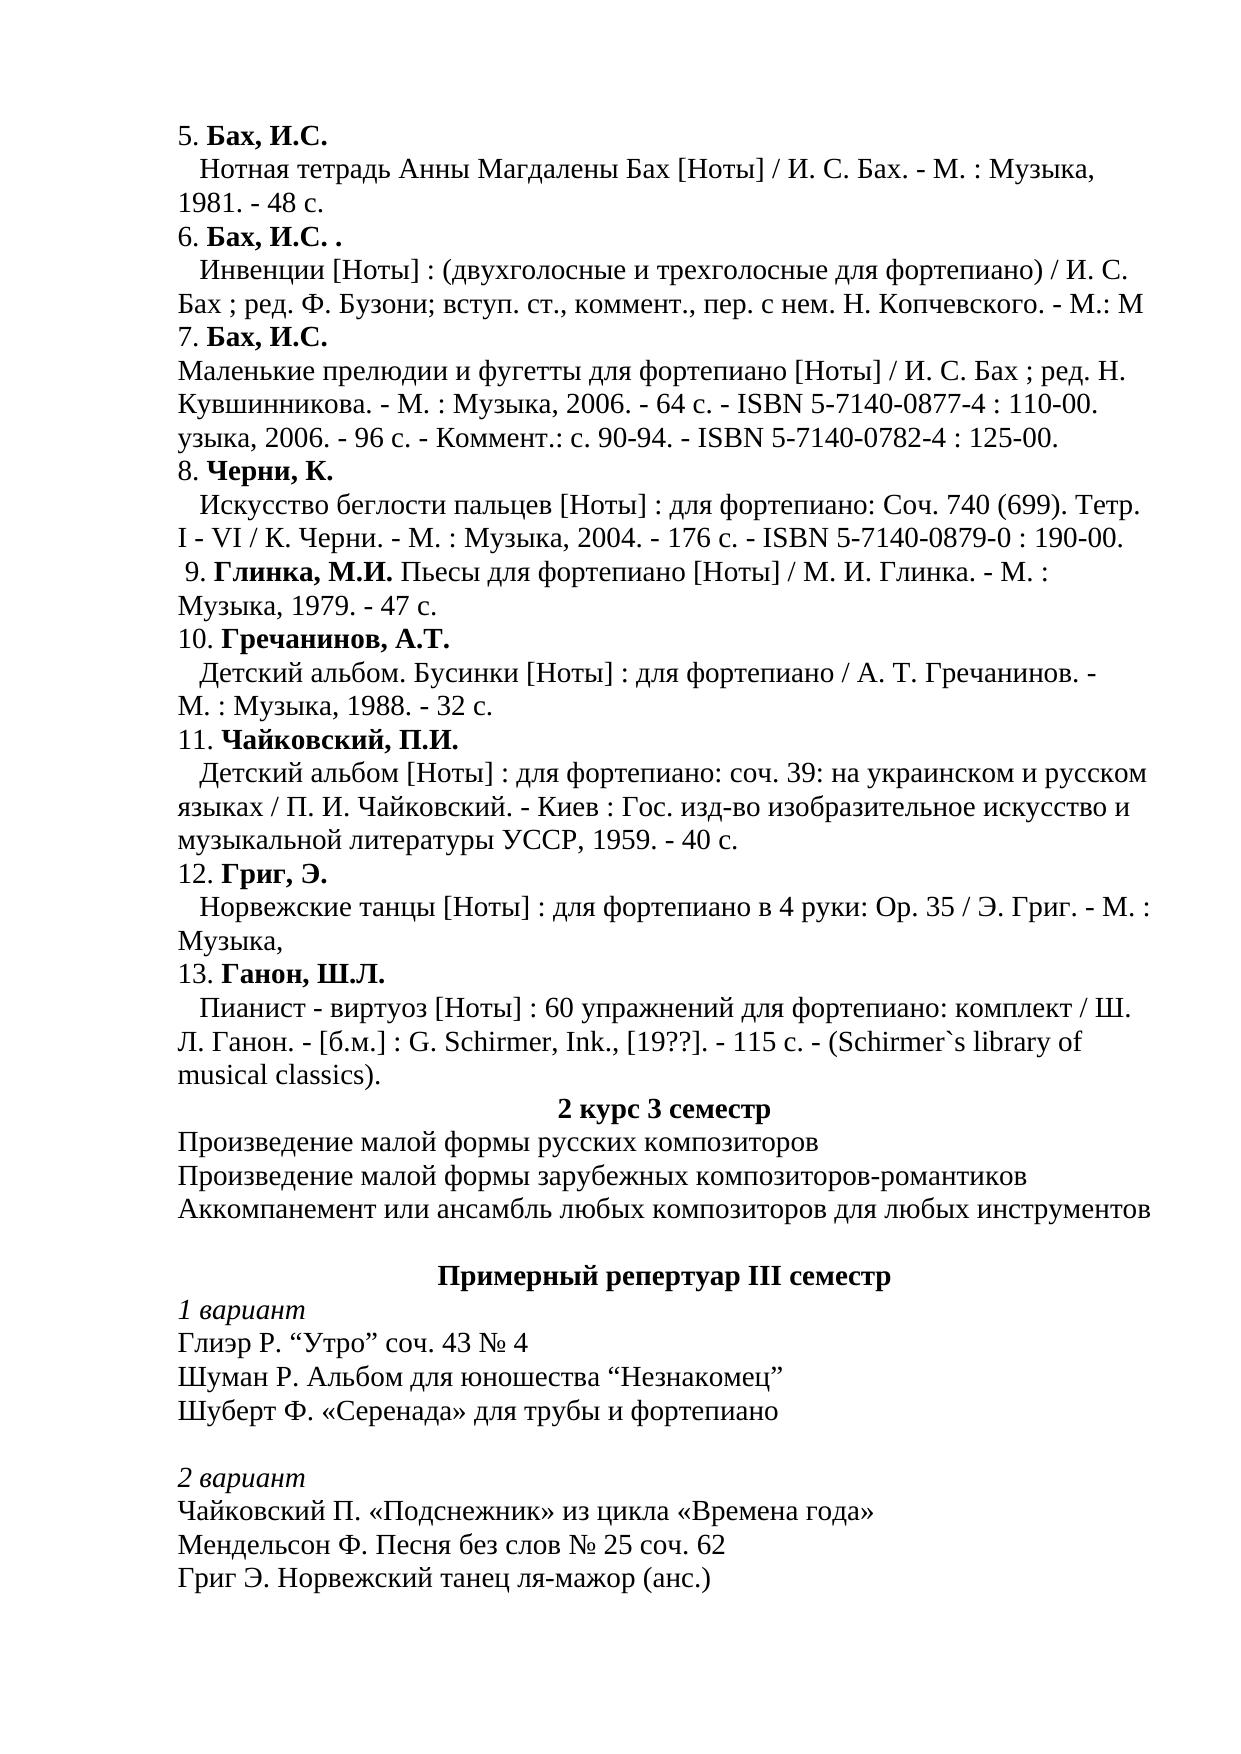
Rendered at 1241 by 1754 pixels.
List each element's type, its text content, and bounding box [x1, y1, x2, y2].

text 2 вариант [177, 1460, 1152, 1493]
text 6. Бах, И.С. . Инвенции [Ноты] : (двухголосные и трехголосные для фортепиано) / И. С. Бах ; ред. Ф. Бузони; вступ. ст., коммент., пер. с нем. Н. Копчевского. - М.: М 7. Бах, И.С. Маленькие прелюдии и фугетты для фортепиано [Ноты] / И. С. Бах ; ред. Н. Кувшинникова. - М. : Музыка, 2006. - 64 с. - ISBN 5-7140-0877-4 : 110-00. [177, 219, 1152, 420]
text Мендельсон Ф. Песня без слов № 25 соч. 62 [177, 1527, 1152, 1560]
text 8. Черни, К. Искусство беглости пальцев [Ноты] : для фортепиано: Соч. 740 (699). Тетр. I - VI / К. Черни. - М. : Музыка, 2004. - 176 с. - ISBN 5-7140-0879-0 : 190-00. [177, 453, 1152, 554]
text 1 вариант [177, 1292, 1152, 1326]
text 13. Ганон, Ш.Л. Пианист - виртуоз [Ноты] : 60 упражнений для фортепиано: комплект / Ш. Л. Ганон. - [б.м.] : G. Schirmer, Ink., [19??]. - 115 с. - (Schirmer`s library of musical classics). [177, 957, 1152, 1091]
text 12. Григ, Э. Норвежские танцы [Ноты] : для фортепиано в 4 руки: Op. 35 / Э. Григ. - М. : Музыка, [177, 856, 1152, 957]
text Аккомпанемент или ансамбль любых композиторов для любых инструментов [177, 1191, 1152, 1225]
text Шуман Р. Альбом для юношества “Незнакомец” [177, 1359, 1152, 1393]
text 10. Гречанинов, А.Т. Детский альбом. Бусинки [Ноты] : для фортепиано / А. Т. Гречанинов. - М. : Музыка, 1988. - 32 с. [177, 621, 1152, 722]
text Григ Э. Норвежский танец ля-мажор (анс.) [177, 1560, 1152, 1594]
text Произведение малой формы зарубежных композиторов-романтиков [177, 1158, 1152, 1191]
text 2 курс 3 семестр [177, 1091, 1152, 1124]
text Глиэр Р. “Утро” соч. 43 № 4 [177, 1326, 1152, 1359]
text Чайковский П. «Подснежник» из цикла «Времена года» [177, 1493, 1152, 1527]
text Примерный репертуар III семестр [177, 1258, 1152, 1292]
text 9. Глинка, М.И. Пьесы для фортепиано [Ноты] / М. И. Глинка. - М. : Музыка, 1979. - 47 с. [177, 554, 1152, 621]
text 11. Чайковский, П.И. Детский альбом [Ноты] : для фортепиано: соч. 39: на украинском и русском языках / П. И. Чайковский. - Киев : Гос. изд-во изобразительное искусство и музыкальной литературы УССР, 1959. - 40 с. [177, 722, 1152, 856]
text 5. Бах, И.С. Нотная тетрадь Анны Магдалены Бах [Ноты] / И. С. Бах. - М. : Музыка, 1981. - 48 с. [177, 118, 1152, 219]
text Шуберт Ф. «Серенада» для трубы и фортепиано [177, 1393, 1152, 1426]
text узыка, 2006. - 96 с. - Коммент.: с. 90-94. - ISBN 5-7140-0782-4 : 125-00. [177, 420, 1152, 453]
text Произведение малой формы русских композиторов [177, 1124, 1152, 1158]
